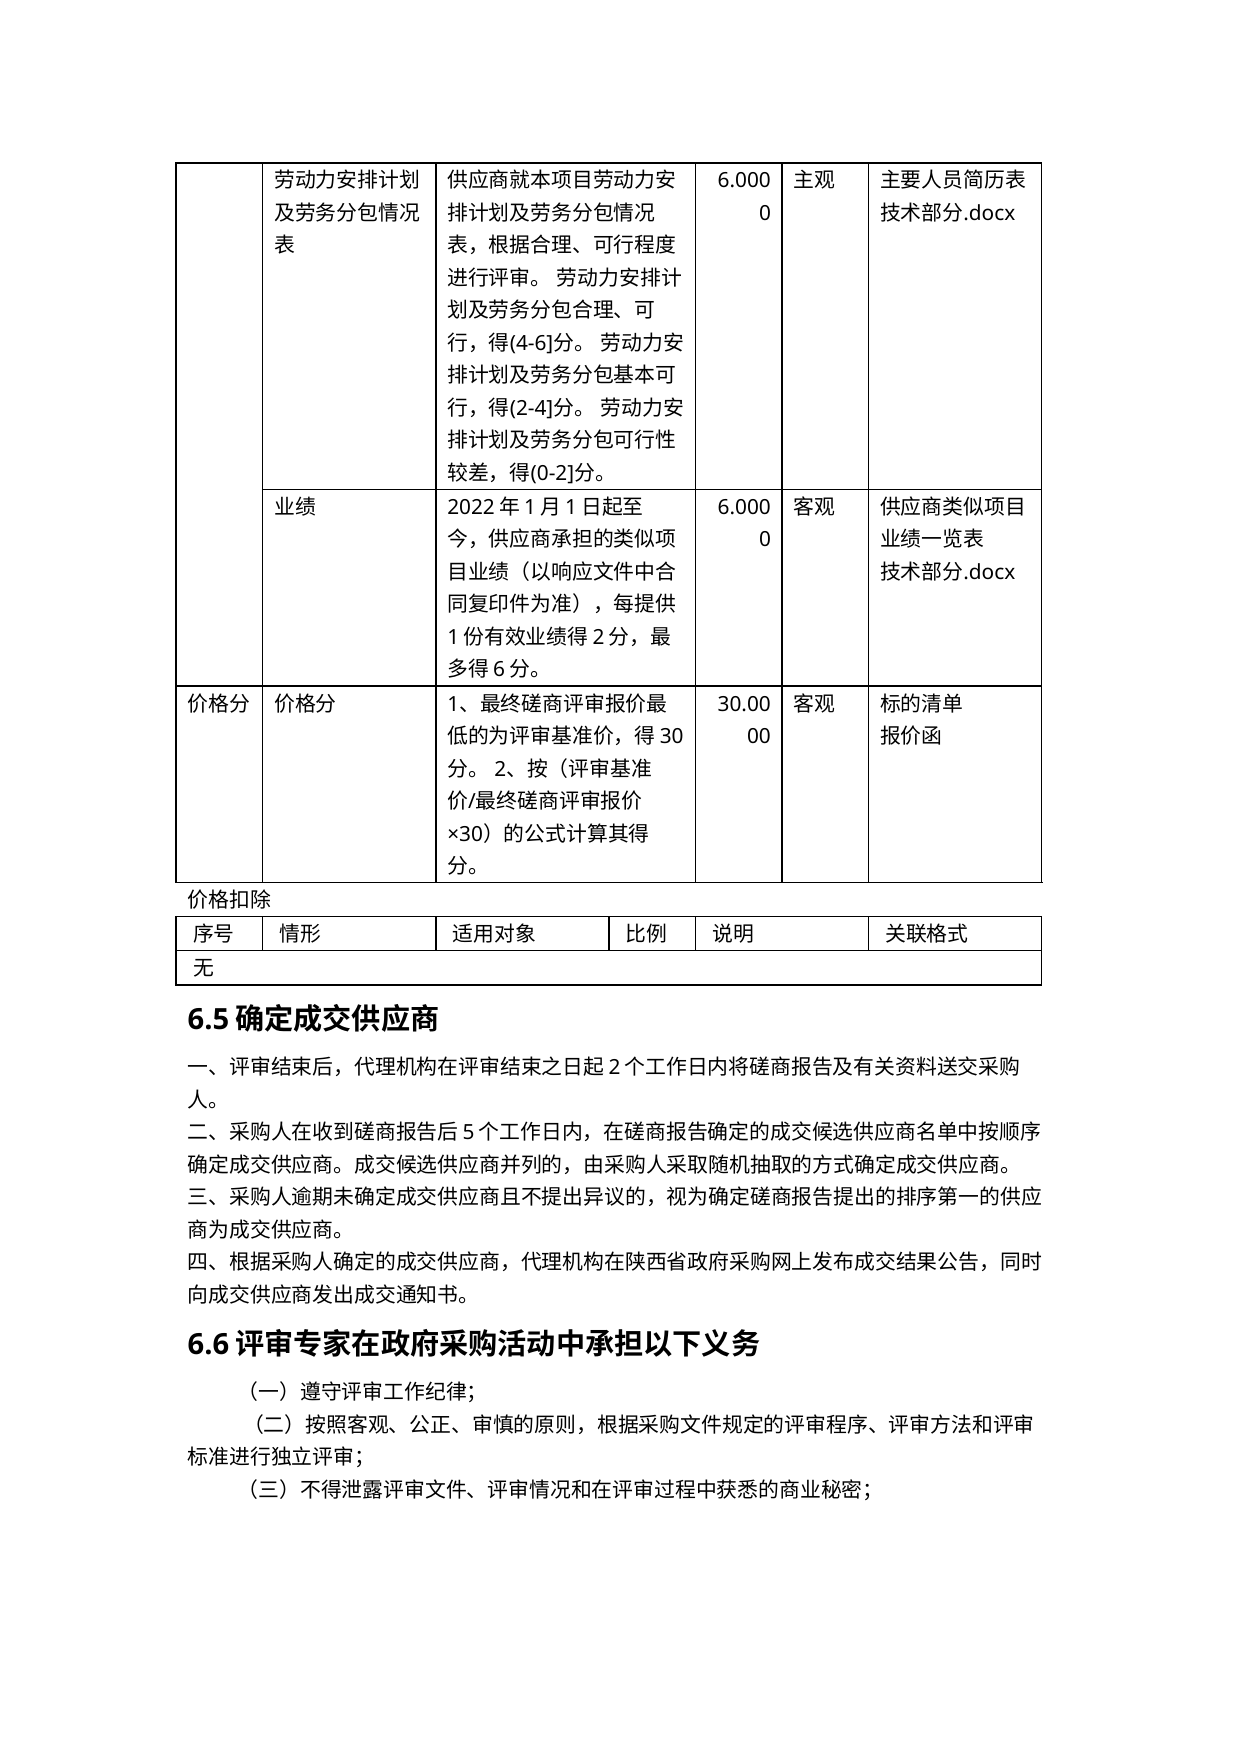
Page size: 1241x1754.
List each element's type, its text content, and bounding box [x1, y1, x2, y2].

table_cell 价格分 [263, 687, 435, 882]
text 6.6评审专家在政府采购活动中承担以下义务 [187, 1310, 1053, 1375]
text 价格扣除 [187, 883, 1053, 916]
table_cell 2022年1月1日起至今，供应商承担的类似项目业绩（以响应文件中合同复印件为准），每提供1份有效业绩得2分，最多得6分。 [437, 490, 695, 685]
text 6.5确定成交供应商 [187, 985, 1053, 1050]
table_cell 供应商类似项目业绩一览表 技术部分.docx [869, 490, 1041, 685]
table_cell 主观 [783, 164, 868, 488]
text 二、采购人在收到磋商报告后5个工作日内，在磋商报告确定的成交候选供应商名单中按顺序确定成交供应商。成交候选供应商并列的，由采购人采取随机抽取的方式确定成交供应商。 [187, 1115, 1053, 1180]
text 四、根据采购人确定的成交供应商，代理机构在陕西省政府采购网上发布成交结果公告，同时向成交供应商发出成交通知书。 [187, 1245, 1053, 1310]
text （二）按照客观、公正、审慎的原则，根据采购文件规定的评审程序、评审方法和评审标准进行独立评审； [187, 1408, 1053, 1473]
text （一）遵守评审工作纪律； [187, 1375, 1053, 1408]
table_cell 客观 [783, 490, 868, 685]
table_cell 标的清单 报价函 [869, 687, 1041, 882]
table_cell 价格分 [177, 687, 262, 882]
table_header 关联格式 [869, 917, 1041, 950]
table_header 适用对象 [437, 917, 608, 950]
text （三）不得泄露评审文件、评审情况和在评审过程中获悉的商业秘密； [187, 1473, 1053, 1505]
table_cell 6.0000 [696, 164, 781, 488]
table_cell 主要人员简历表 技术部分.docx [869, 164, 1041, 488]
table_cell 1、最终磋商评审报价最低的为评审基准价，得30分。 2、按（评审基准价/最终磋商评审报价×30）的公式计算其得分。 [437, 687, 695, 882]
table_cell 客观 [783, 687, 868, 882]
table_cell 30.0000 [696, 687, 781, 882]
table_cell 6.0000 [696, 490, 781, 685]
table_cell 供应商就本项目劳动力安排计划及劳务分包情况表，根据合理、可行程度进行评审。 劳动力安排计划及劳务分包合理、可行，得(4-6]分。 劳动力安排计划及劳务分包基本可行，得(2-4]分。 劳动力安排计划及劳务分包可行性较差，得(0-2]分。 [437, 164, 695, 488]
table_cell 无 [177, 951, 1041, 984]
table_header 说明 [696, 917, 868, 950]
table_header 情形 [263, 917, 435, 950]
table_header 比例 [610, 917, 695, 950]
table_header 序号 [177, 917, 262, 950]
table_cell 劳动力安排计划及劳务分包情况表 [263, 164, 435, 488]
text 一、评审结束后，代理机构在评审结束之日起2个工作日内将磋商报告及有关资料送交采购人。 [187, 1050, 1053, 1115]
table_cell 业绩 [263, 490, 435, 685]
text 三、采购人逾期未确定成交供应商且不提出异议的，视为确定磋商报告提出的排序第一的供应商为成交供应商。 [187, 1180, 1053, 1245]
